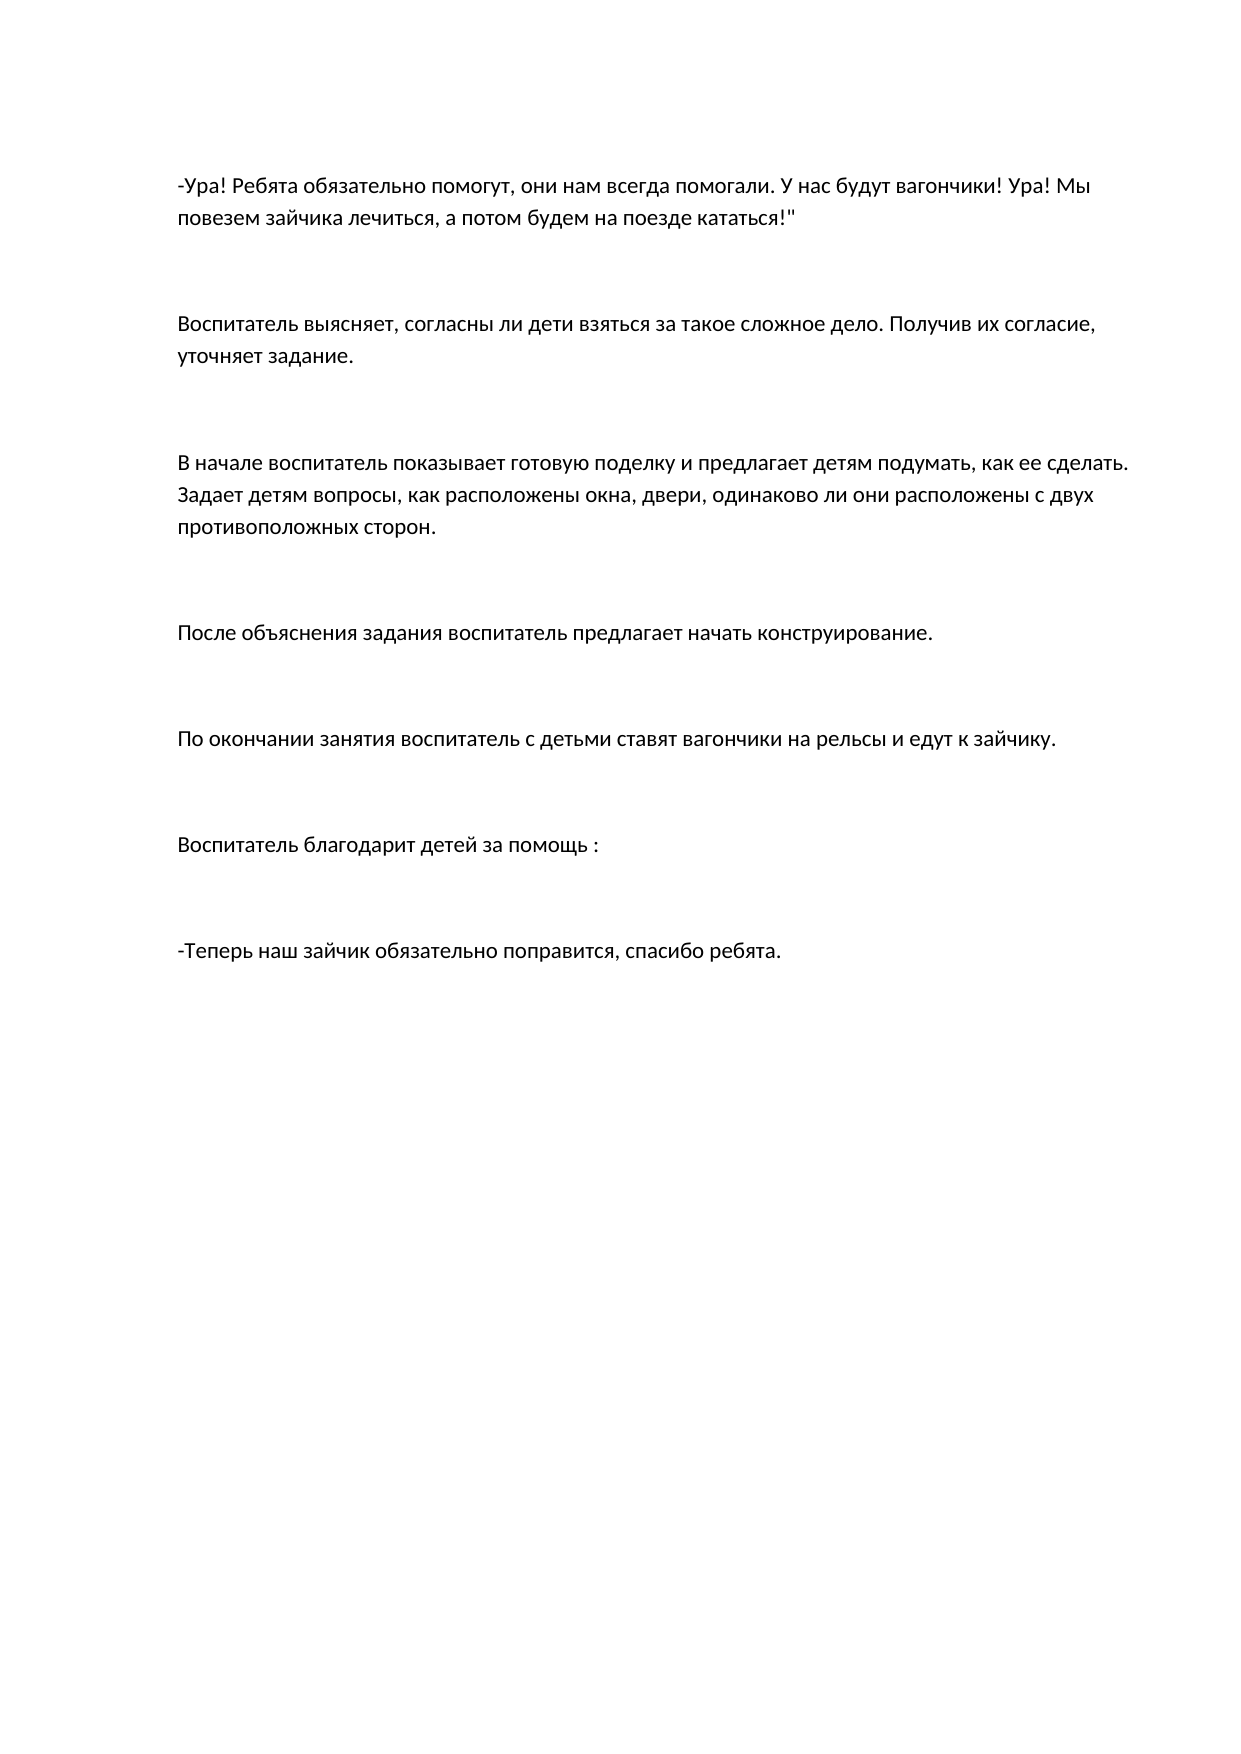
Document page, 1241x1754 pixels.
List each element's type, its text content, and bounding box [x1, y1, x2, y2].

text -Теперь наш зайчик обязательно поправится, спасибо ребята. [177, 936, 1152, 964]
text Воспитатель благодарит детей за помощь : [177, 830, 1152, 858]
text После объяснения задания воспитатель предлагает начать конструирование. [177, 618, 1152, 646]
text Воспитатель выясняет, согласны ли дети взяться за такое сложное дело. Получив их согласие, уточняет задание. [177, 309, 1152, 369]
text В начале воспитатель показывает готовую поделку и предлагает детям подумать, как ее сделать. Задает детям вопросы, как расположены окна, двери, одинаково ли они расположены с двух противоположных сторон. [177, 448, 1152, 540]
text По окончании занятия воспитатель с детьми ставят вагончики на рельсы и едут к зайчику. [177, 724, 1152, 752]
text -Ура! Ребята обязательно помогут, они нам всегда помогали. У нас будут вагончики! Ура! Мы повезем зайчика лечиться, а потом будем на поезде кататься!" [177, 171, 1152, 231]
